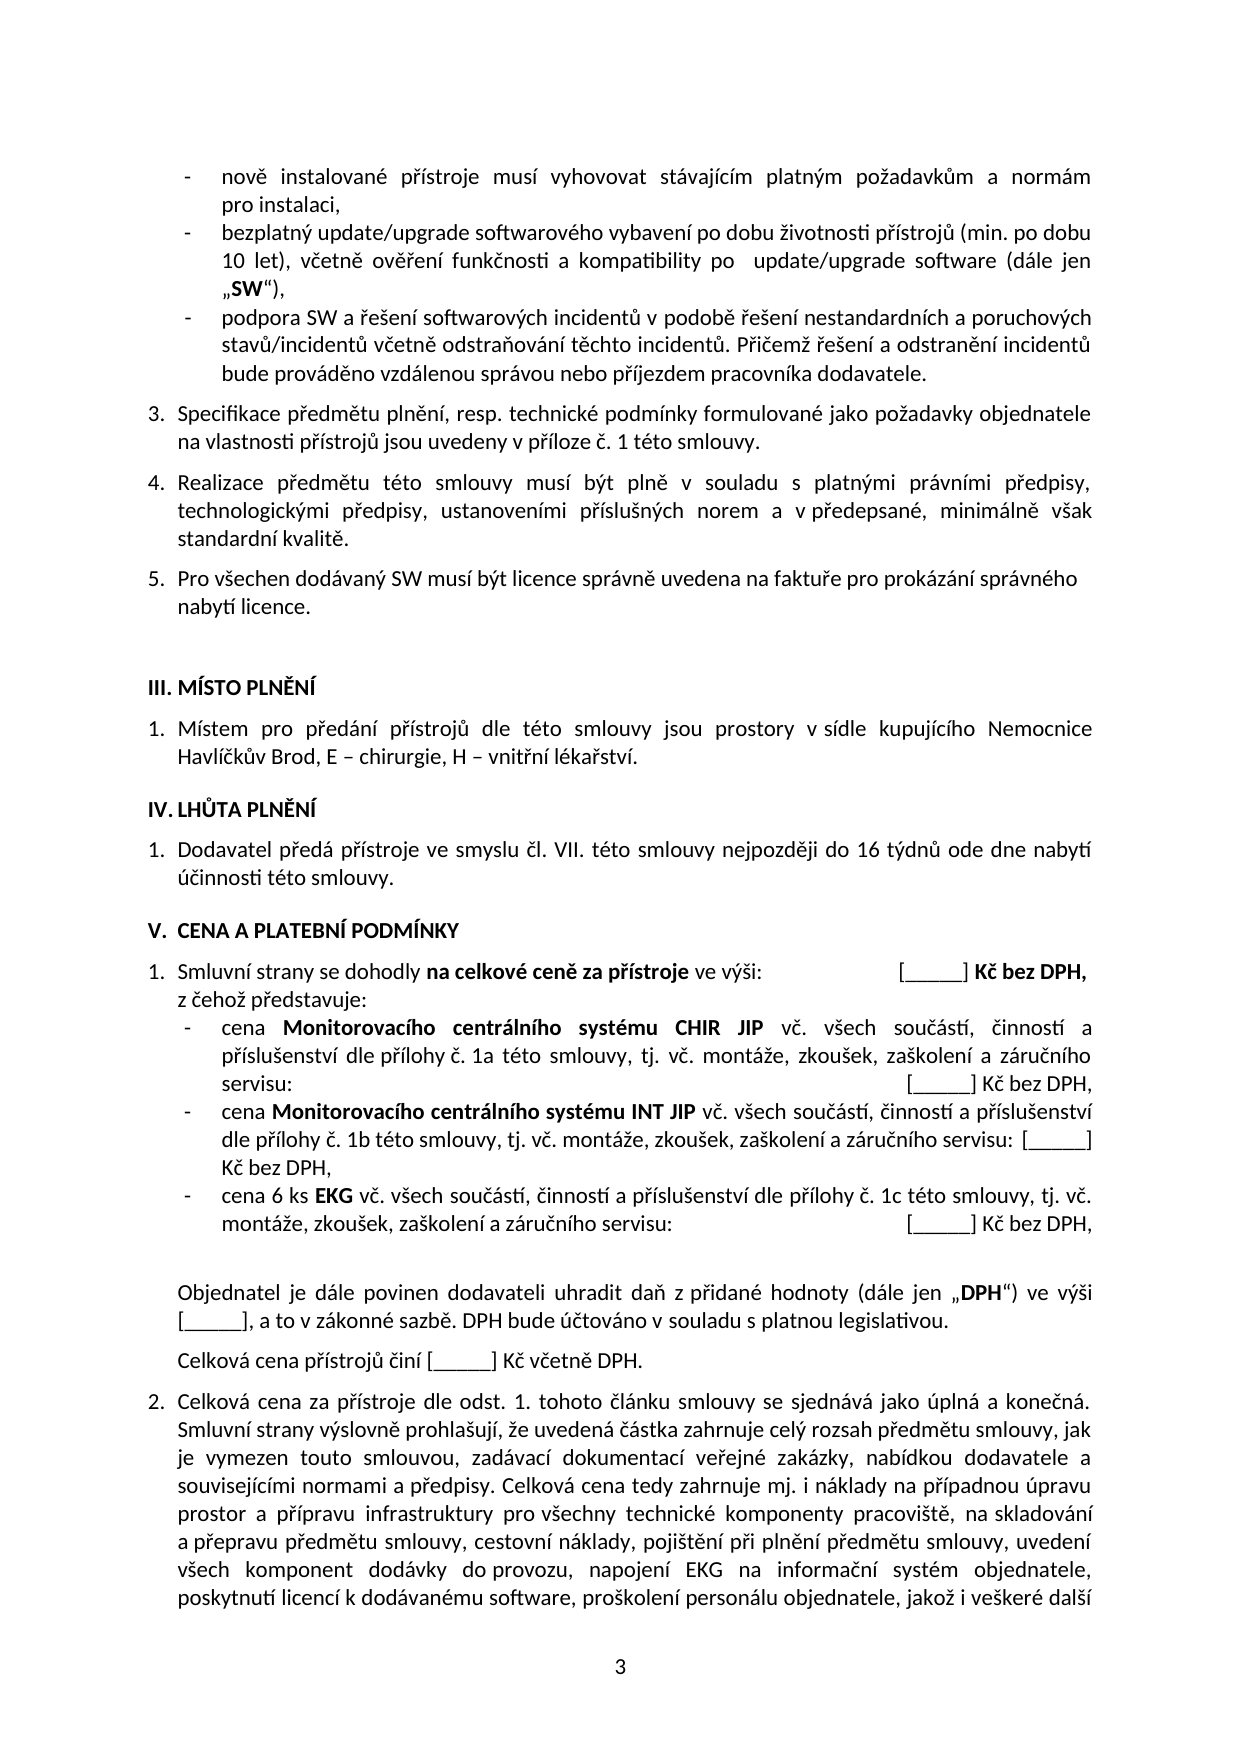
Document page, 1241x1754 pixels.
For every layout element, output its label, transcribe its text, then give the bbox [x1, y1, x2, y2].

list cena Monitorovacího centrálního systému CHIR JIP vč. všech součástí, činností a příslušenství dle přílohy č. 1a této smlouvy, tj. vč. montáže, zkoušek, zaškolení a záručního servisu: Kč bez DPH, [184, 1013, 1093, 1097]
list Pro všechen dodávaný SW musí být licence správně uvedena na faktuře pro prokázání správného nabytí licence. [148, 564, 1093, 620]
list MÍSTO PLNĚNÍ [148, 673, 1093, 701]
list Specifikace předmětu plnění, resp. technické podmínky formulované jako požadavky objednatele na vlastnosti přístrojů jsou uvedeny v příloze č. 1 této smlouvy. [148, 399, 1093, 455]
list LHŮTA PLNĚNÍ [148, 795, 1093, 823]
list bezplatný update/upgrade softwarového vybavení po dobu životnosti přístrojů (min. po dobu 10 let), včetně ověření funkčnosti a kompatibility po update/upgrade software (dále jen „SW“), [184, 218, 1093, 303]
list cena 6 ks EKG vč. všech součástí, činností a příslušenství dle přílohy č. 1c této smlouvy, tj. vč. montáže, zkoušek, zaškolení a záručního servisu: Kč bez DPH, [184, 1181, 1093, 1237]
list Objednatel je dále povinen dodavateli uhradit daň z přidané hodnoty (dále jen „DPH“) ve výši , a to v zákonné sazbě. DPH bude účtováno v souladu s platnou legislativou. [177, 1278, 1093, 1334]
list Celková cena přístrojů činí Kč včetně DPH. [177, 1346, 1093, 1374]
list Realizace předmětu této smlouvy musí být plně v souladu s platnými právními předpisy, technologickými předpisy, ustanoveními příslušných norem a v předepsané, minimálně však standardní kvalitě. [148, 468, 1093, 552]
list Dodavatel předá přístroje ve smyslu čl. VII. této smlouvy nejpozději do 16 týdnů ode dne nabytí účinnosti této smlouvy. [148, 835, 1093, 891]
list cena Monitorovacího centrálního systému INT JIP vč. všech součástí, činností a příslušenství dle přílohy č. 1b této smlouvy, tj. vč. montáže, zkoušek, zaškolení a záručního servisu: Kč bez DPH, [184, 1097, 1093, 1181]
list Místem pro předání přístrojů dle této smlouvy jsou prostory v sídle kupujícího Nemocnice Havlíčkův Brod, E – chirurgie, H – vnitřní lékařství. [148, 714, 1093, 770]
list nově instalované přístroje musí vyhovovat stávajícím platným požadavkům a normám pro instalaci, [184, 162, 1093, 218]
list CENA A PLATEBNÍ PODMÍNKY [148, 916, 1093, 944]
list z čehož představuje: [177, 985, 1093, 1013]
list podpora SW a řešení softwarových incidentů v podobě řešení nestandardních a poruchových stavů/incidentů včetně odstraňování těchto incidentů. Přičemž řešení a odstranění incidentů bude prováděno vzdálenou správou nebo příjezdem pracovníka dodavatele. [184, 303, 1093, 387]
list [148, 1387, 1093, 1611]
list Smluvní strany se dohodly na celkové ceně za přístroje ve výši: Kč bez DPH,, [148, 957, 1093, 985]
